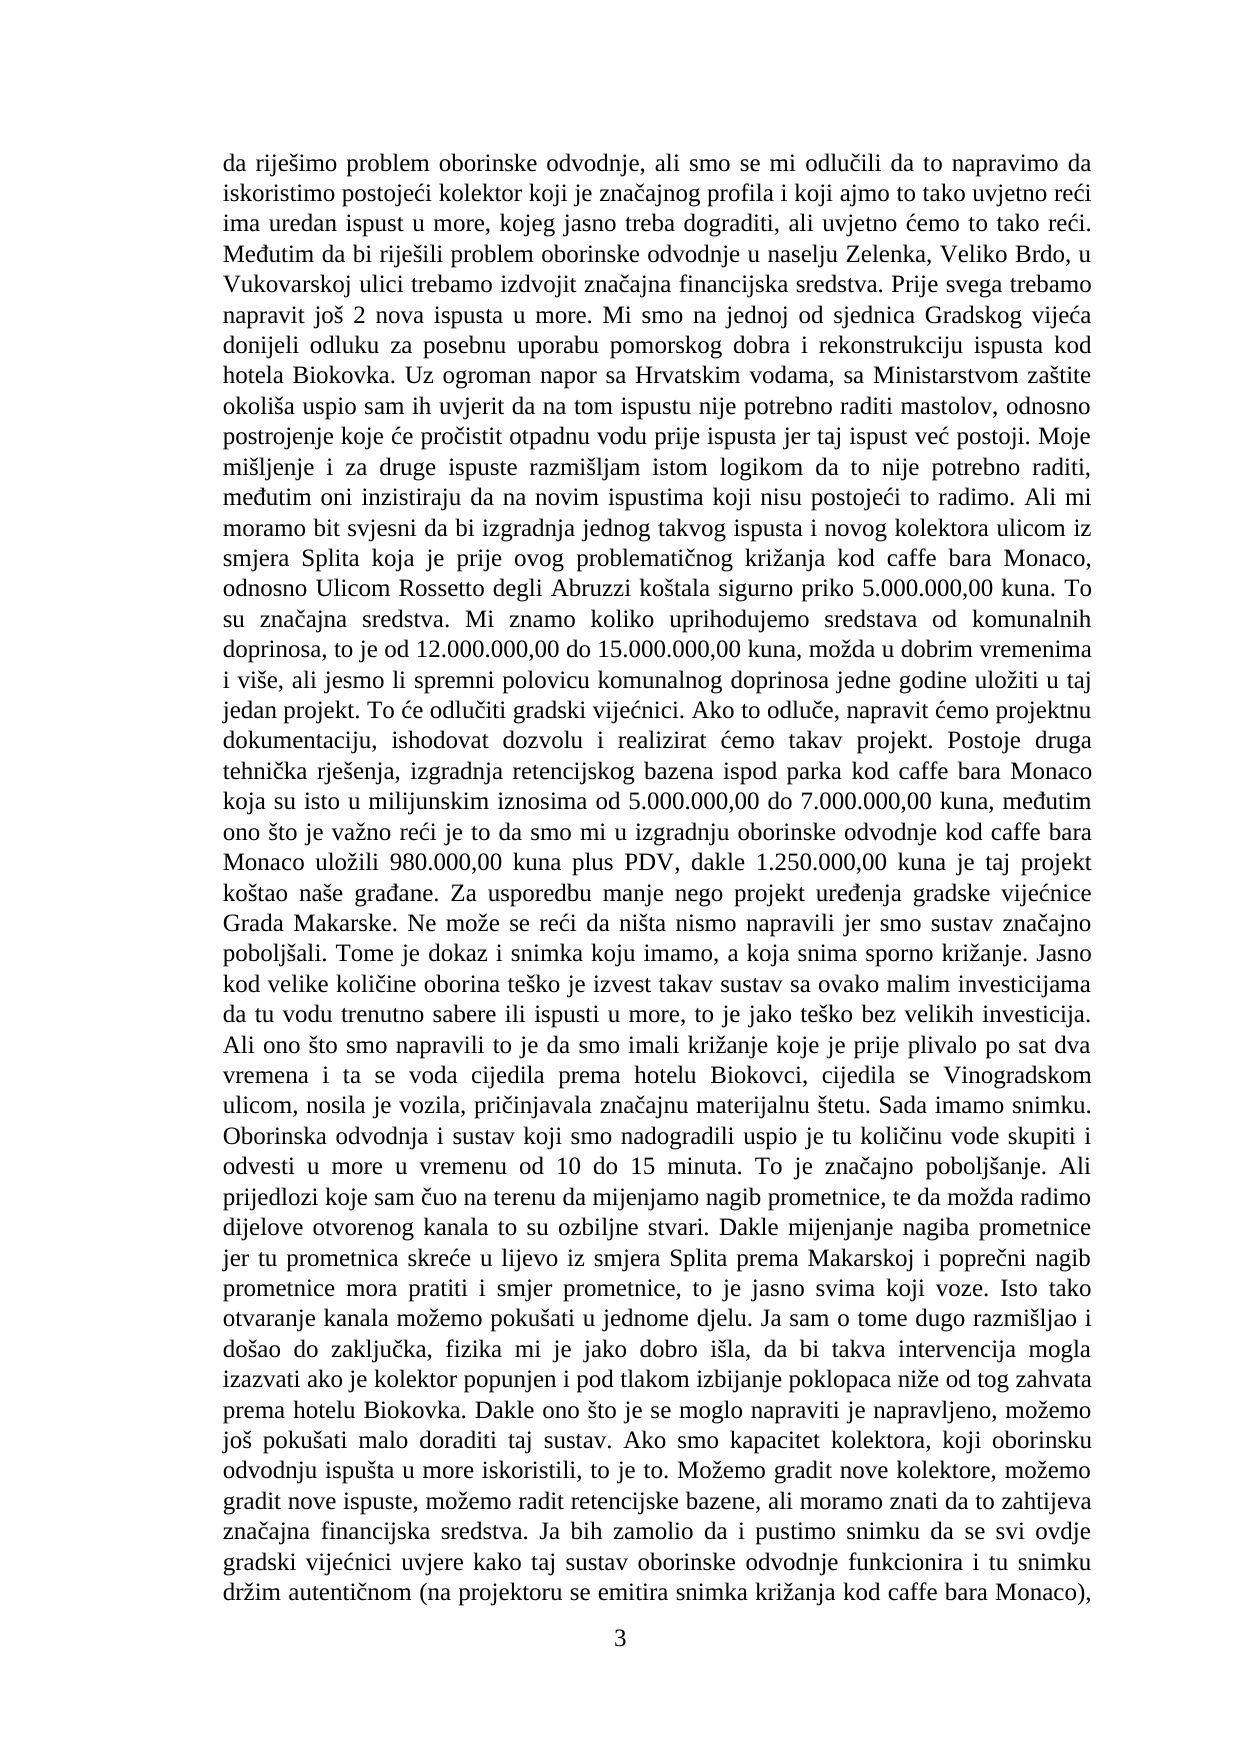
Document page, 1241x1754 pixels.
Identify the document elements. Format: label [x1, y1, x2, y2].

list [185, 148, 1093, 1606]
